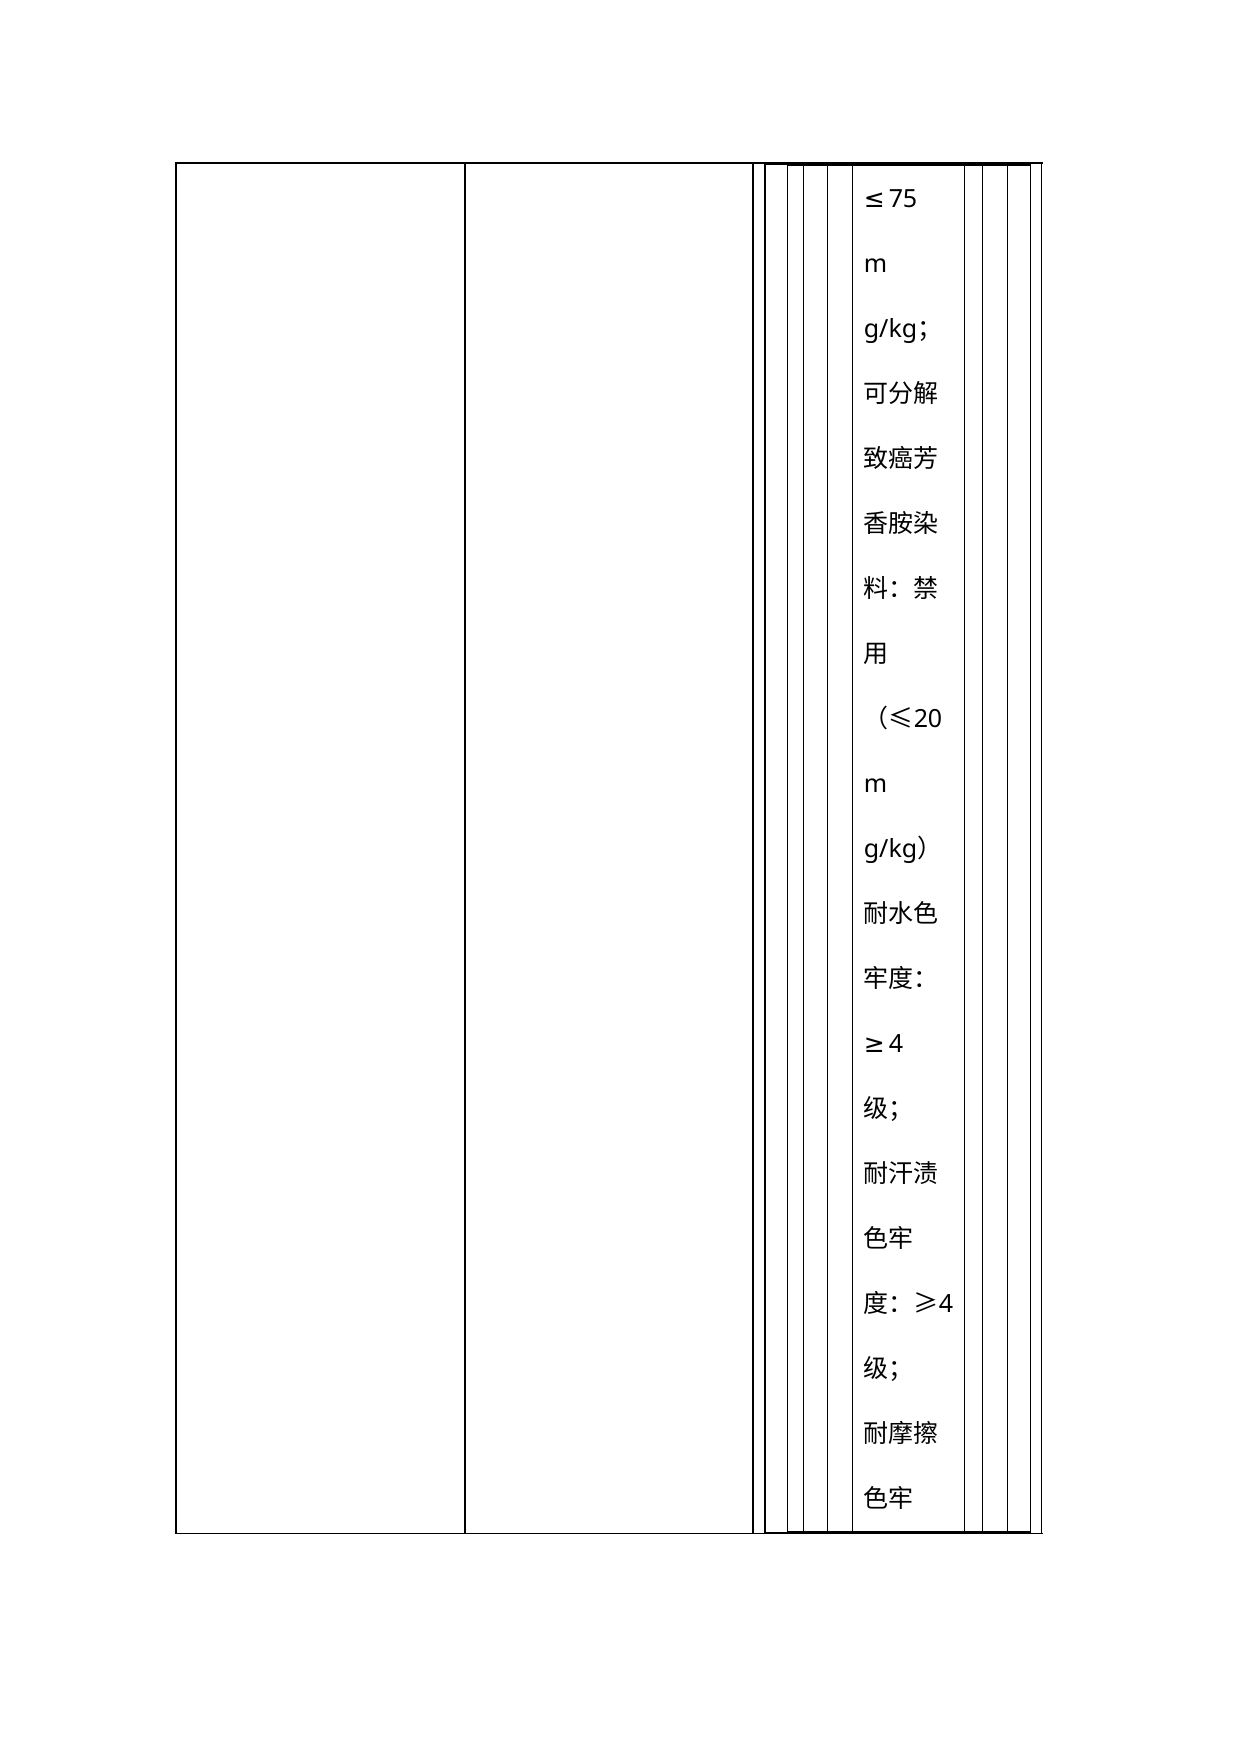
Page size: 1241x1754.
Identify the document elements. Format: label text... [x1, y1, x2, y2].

table_cell [177, 164, 464, 1533]
table_cell 1 [466, 164, 752, 1533]
table_cell [1031, 164, 1041, 1533]
table_cell [754, 164, 764, 1533]
